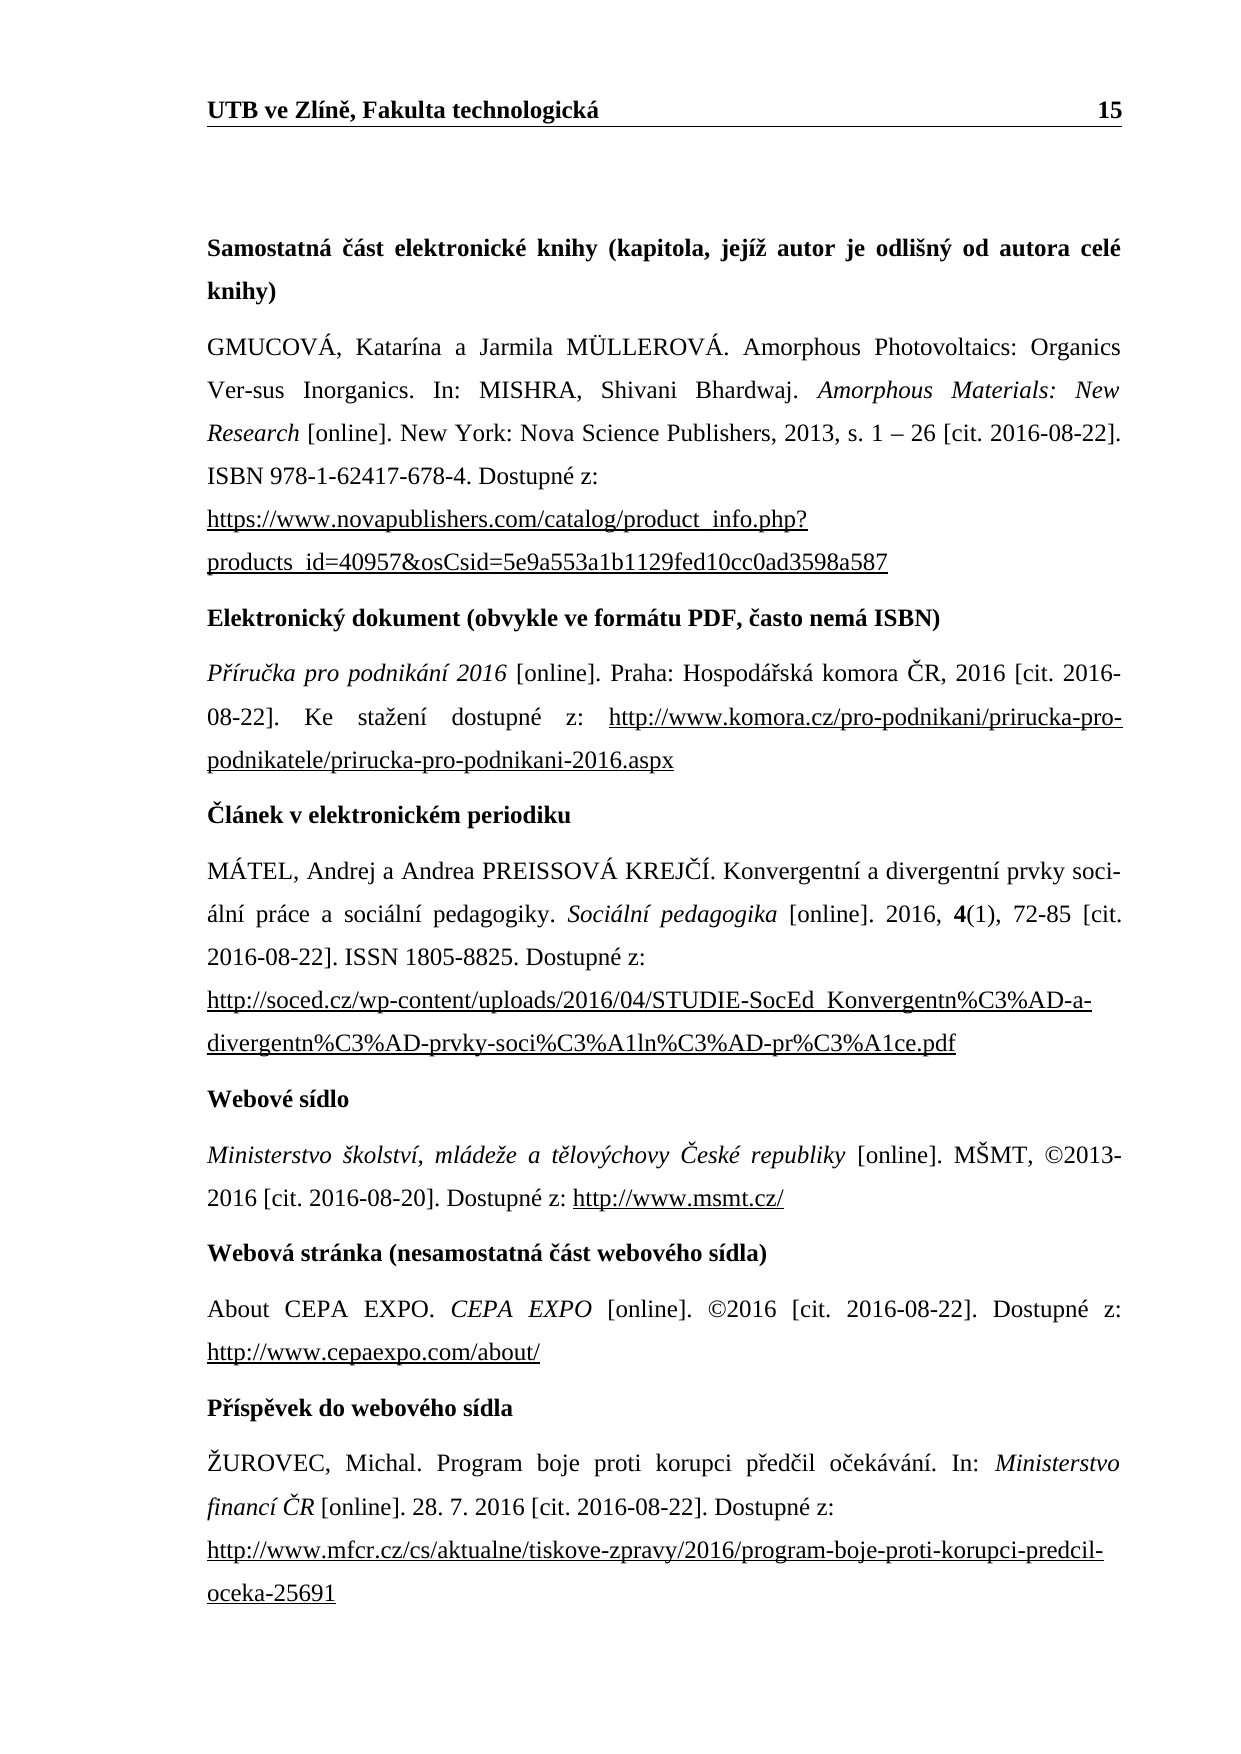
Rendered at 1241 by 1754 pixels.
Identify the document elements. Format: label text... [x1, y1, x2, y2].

text ŽUROVEC, Michal. Program boje proti korupci předčil očekávání. In: Ministerstvo financí ČR [online]. 28. 7. 2016 [cit. 2016-08-22]. Dostupné z: [207, 1448, 1122, 1520]
text Samostatná část elektronické knihy (kapitola, jejíž autor je odlišný od autora celé knihy) [207, 233, 1122, 305]
text Ministerstvo školství, mládeže a tělovýchovy České republiky [online]. MŠMT, ©2013-2016 [cit. 2016-08-20]. Dostupné z: http://www.msmt.cz/ [207, 1140, 1122, 1212]
text MÁTEL, Andrej a Andrea PREISSOVÁ KREJČÍ. Konvergentní a divergentní prvky soci-ální práce a sociální pedagogiky. Sociální pedagogika [online]. 2016, 4(1), 72-85 [cit. 2016-08-22]. ISSN 1805-8825. Dostupné z: [207, 856, 1122, 971]
text Příručka pro podnikání 2016 [online]. Praha: Hospodářská komora ČR, 2016 [cit. 2016-08-22]. Ke stažení dostupné z: http://www.komora.cz/pro-podnikani/prirucka-pro-podnikatele/prirucka-pro-podnikani-2016.aspx [207, 658, 1122, 773]
text Webová stránka (nesamostatná část webového sídla) [207, 1238, 1122, 1267]
text http://www.mfcr.cz/cs/aktualne/tiskove-zpravy/2016/program-boje-proti-korupci-predcil-oceka-25691 [207, 1535, 1122, 1607]
text About CEPA EXPO. CEPA EXPO [online]. ©2016 [cit. 2016-08-22]. Dostupné z: http://www.cepaexpo.com/about/ [207, 1294, 1122, 1366]
text Příspěvek do webového sídla [207, 1393, 1122, 1422]
text Webové sídlo [207, 1084, 1122, 1113]
text Elektronický dokument (obvykle ve formátu PDF, často nemá ISBN) [207, 603, 1122, 632]
text GMUCOVÁ, Katarína a Jarmila MÜLLEROVÁ. Amorphous Photovoltaics: Organics Ver-sus Inorganics. In: MISHRA, Shivani Bhardwaj. Amorphous Materials: New Research [online]. New York: Nova Science Publishers, 2013, s. 1 – 26 [cit. 2016-08-22]. ISBN 978-1-62417-678-4. Dostupné z: [207, 332, 1122, 490]
text Článek v elektronickém periodiku [207, 800, 1122, 829]
text http://soced.cz/wp-content/uploads/2016/04/STUDIE-SocEd_Konvergentn%C3%AD-a-divergentn%C3%AD-prvky-soci%C3%A1ln%C3%AD-pr%C3%A1ce.pdf [207, 985, 1122, 1057]
text https://www.novapublishers.com/catalog/product_info.php?products_id=40957&osCsid=5e9a553a1b1129fed10cc0ad3598a587 [207, 504, 1122, 576]
